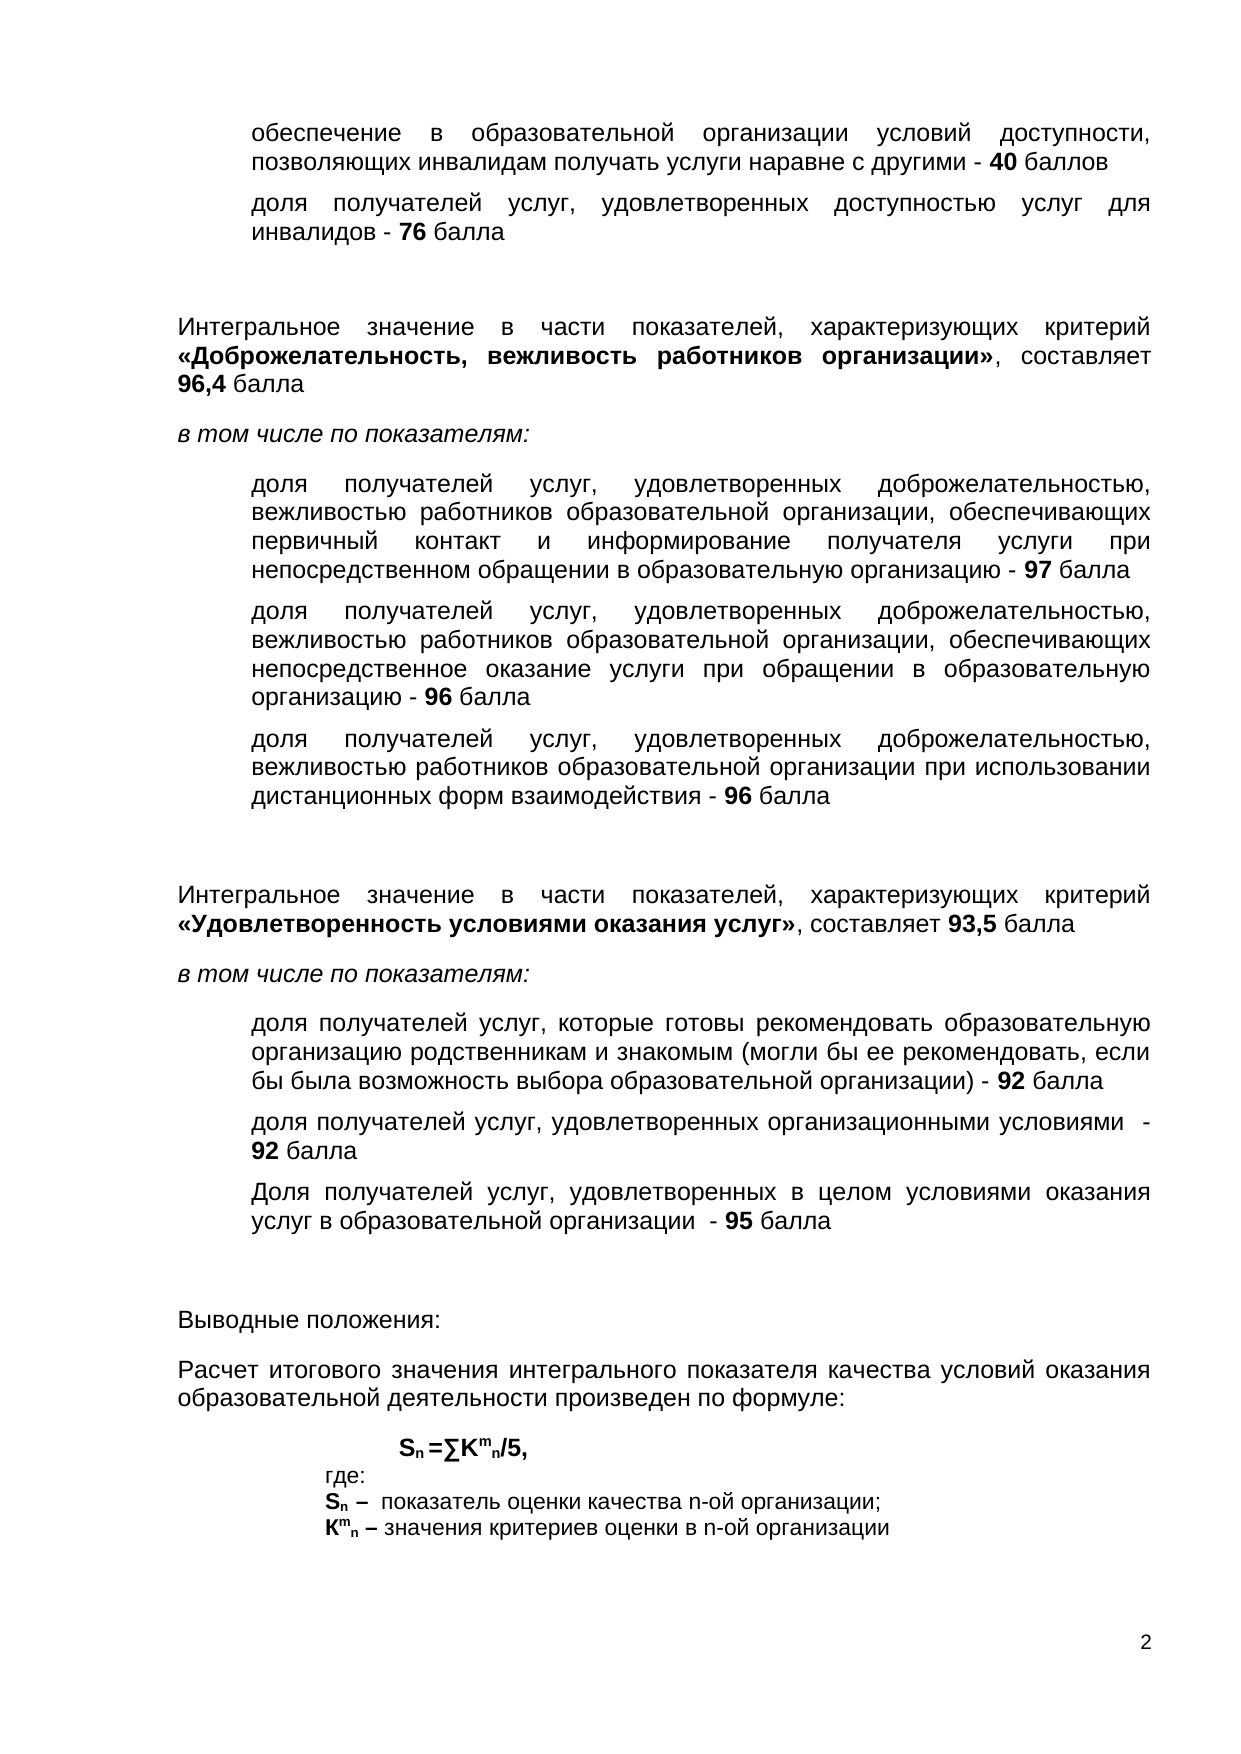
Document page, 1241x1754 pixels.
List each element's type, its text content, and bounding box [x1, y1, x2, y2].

text доля получателей услуг, удовлетворенных доброжелательностью, вежливостью работников образовательной организации, обеспечивающих непосредственное оказание услуги при обращении в образовательную организацию - 96 балла [251, 596, 1152, 711]
text Sn =∑Kmn/5, [398, 1433, 1152, 1462]
text где: [325, 1462, 1152, 1488]
text Интегральное значение в части показателей, характеризующих критерий «Доброжелательность, вежливость работников организации», составляет 96,4 балла [177, 312, 1152, 398]
text в том числе по показателям: [177, 959, 1152, 987]
text Кmn – значения критериев оценки в n-ой организации [325, 1514, 1152, 1541]
text Sn – показатель оценки качества n-ой организации; [325, 1488, 1152, 1514]
text обеспечение в образовательной организации условий доступности, позволяющих инвалидам получать услуги наравне с другими - 40 баллов [251, 118, 1152, 176]
text Выводные положения: [177, 1305, 1152, 1334]
text Расчет итогового значения интегрального показателя качества условий оказания образовательной деятельности произведен по формуле: [177, 1354, 1152, 1412]
text Интегральное значение в части показателей, характеризующих критерий «Удовлетворенность условиями оказания услуг», составляет 93,5 балла [177, 880, 1152, 938]
text доля получателей услуг, удовлетворенных доброжелательностью, вежливостью работников образовательной организации при использовании дистанционных форм взаимодействия - 96 балла [251, 723, 1152, 810]
text Доля получателей услуг, удовлетворенных в целом условиями оказания услуг в образовательной организации - 95 балла [251, 1177, 1152, 1234]
text доля получателей услуг, удовлетворенных доступностью услуг для инвалидов - 76 балла [251, 188, 1152, 246]
text в том числе по показателям: [177, 419, 1152, 448]
text доля получателей услуг, удовлетворенных организационными условиями - 92 балла [251, 1107, 1152, 1164]
text доля получателей услуг, удовлетворенных доброжелательностью, вежливостью работников образовательной организации, обеспечивающих первичный контакт и информирование получателя услуги при непосредственном обращении в образовательную организацию - 97 балла [251, 468, 1152, 583]
text доля получателей услуг, которые готовы рекомендовать образовательную организацию родственникам и знакомым (могли бы ее рекомендовать, если бы была возможность выбора образовательной организации) - 92 балла [251, 1008, 1152, 1094]
